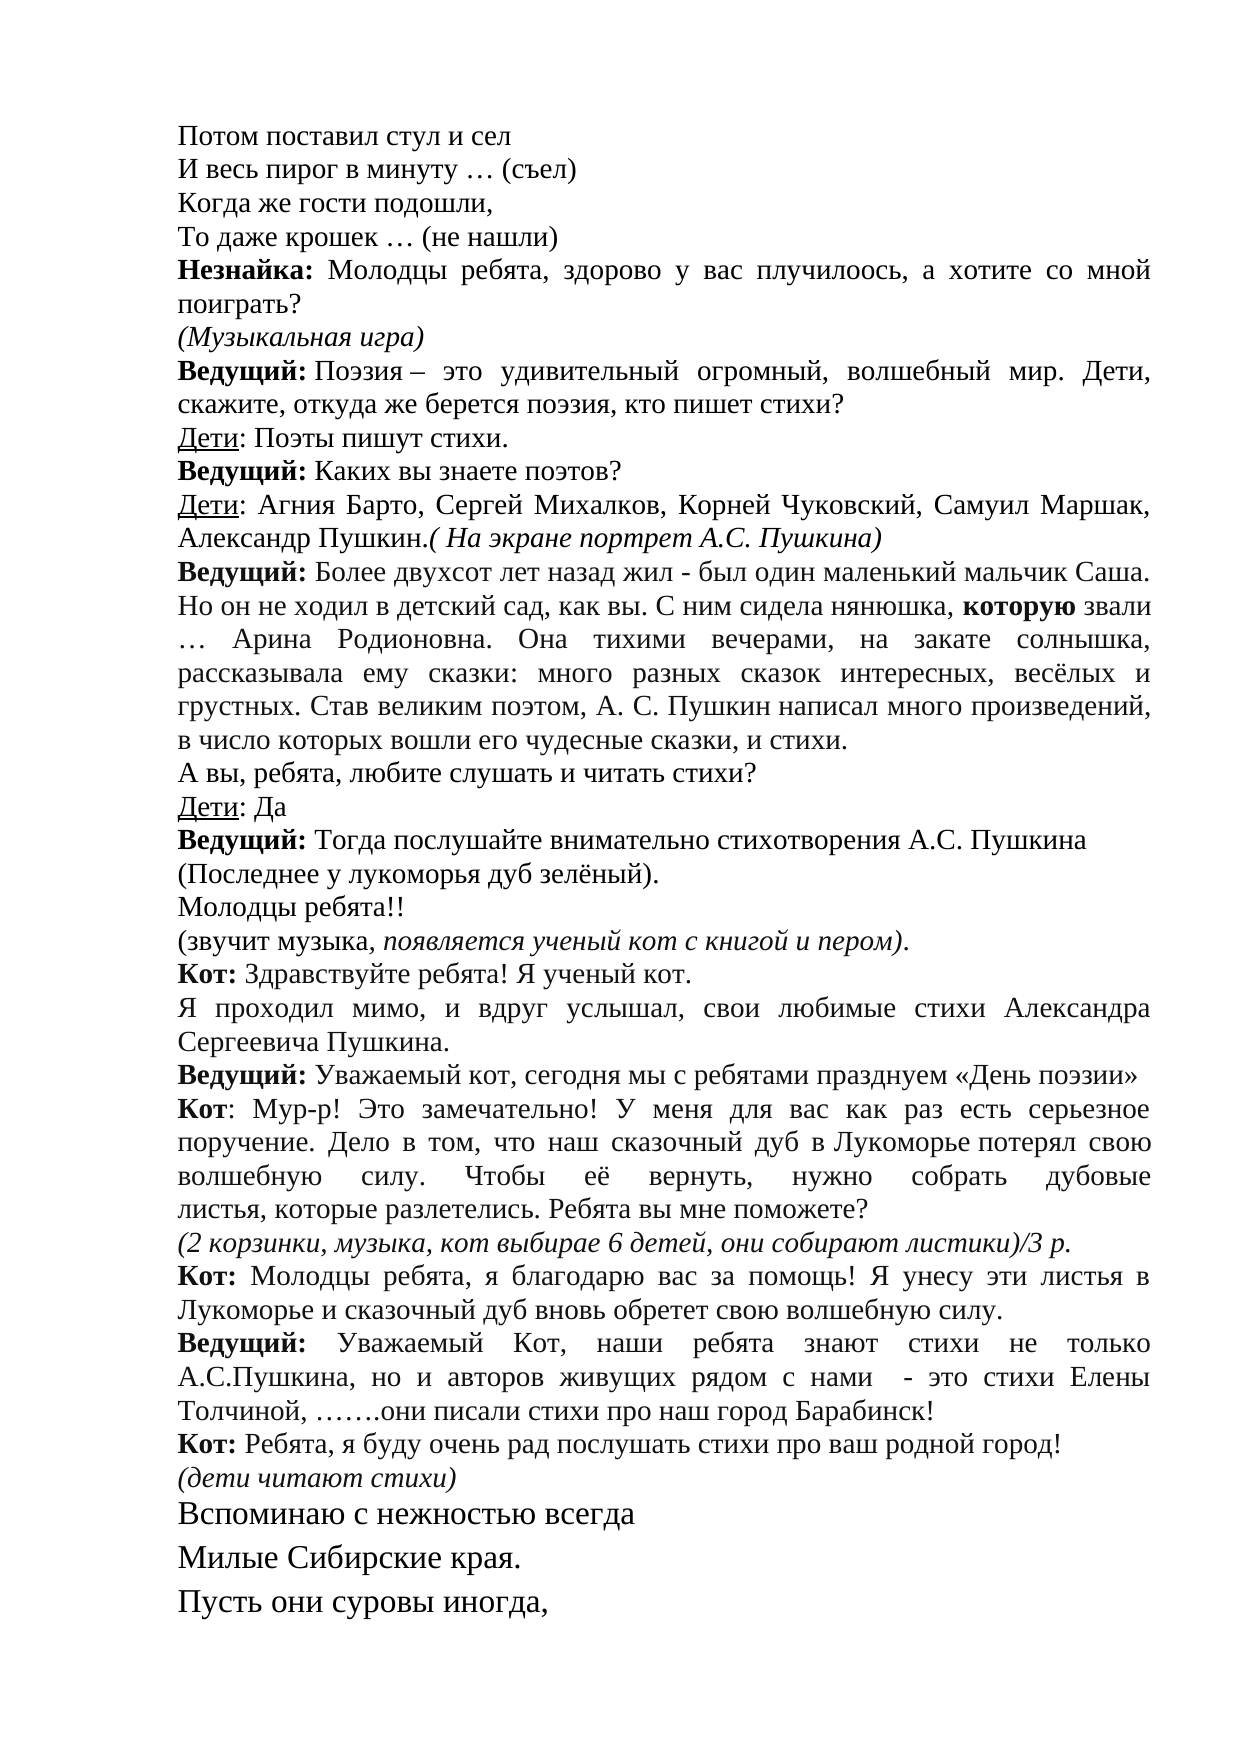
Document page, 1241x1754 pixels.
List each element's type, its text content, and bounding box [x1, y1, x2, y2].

text Ведущий: Тогда послушайте внимательно стихотворения А.С. Пушкина [177, 822, 1152, 856]
text И весь пирог в минуту … (съел) [177, 152, 1152, 185]
text Вспоминаю с нежностью всегда [177, 1493, 1152, 1532]
text Я проходил мимо, и вдруг услышал, свои любимые стихи Александра Сергеевича Пушкина. [177, 990, 1152, 1057]
text Молодцы ребята!! [177, 889, 1152, 923]
text Ведущий: Поэзия – это удивительный огромный, волшебный мир. Дети, скажите, откуда же берется поэзия, кто пишет стихи? [177, 353, 1152, 420]
text (дети читают стихи) [177, 1460, 1152, 1493]
text Кот: Мур-р! Это замечательно! У меня для вас как раз есть серьезное поручение. Дело в том, что наш сказочный дуб в Лукоморье потерял свою волшебную силу. Чтобы её вернуть, нужно собрать дубовые листья, которые разлетелись. Ребята вы мне поможете? [177, 1091, 1152, 1225]
text Кот: Здравствуйте ребята! Я ученый кот. [177, 957, 1152, 990]
text (звучит музыка, появляется ученый кот с книгой и пером). [177, 923, 1152, 957]
text Кот: Молодцы ребята, я благодарю вас за помощь! Я унесу эти листья в Лукоморье и сказочный дуб вновь обретет свою волшебную силу. [177, 1258, 1152, 1326]
text Ведущий: Уважаемый кот, сегодня мы с ребятами празднуем «День поэзии» [177, 1057, 1152, 1091]
text Ведущий: Уважаемый Кот, наши ребята знают стихи не только А.С.Пушкина, но и авторов живущих рядом с нами - это стихи Елены Толчиной, …….они писали стихи про наш город Барабинск! [177, 1326, 1152, 1426]
text Дети: Да [177, 789, 1152, 822]
text А вы, ребята, любите слушать и читать стихи? [177, 755, 1152, 789]
text (Последнее у лукоморья дуб зелёный). [177, 856, 1152, 889]
text (2 корзинки, музыка, кот выбирае 6 детей, они собирают листики)/3 р. [177, 1225, 1152, 1258]
text Незнайка: Молодцы ребята, здорово у вас плучилоось, а хотите со мной поиграть? [177, 252, 1152, 319]
text Дети: Поэты пишут стихи. [177, 420, 1152, 453]
text Ведущий: Более двухсот лет назад жил - был один маленький мальчик Саша. Но он не ходил в детский сад, как вы. С ним сидела нянюшка, которую звали … Арина Родионовна. Она тихими вечерами, на закате солнышка, рассказывала ему сказки: много разных сказок интересных, весёлых и грустных. Став великим поэтом, А. С. Пушкин написал много произведений, в число которых вошли его чудесные сказки, и стихи. [177, 554, 1152, 755]
text Пусть они суровы иногда, [177, 1581, 1152, 1620]
text Когда же гости подошли, [177, 185, 1152, 219]
text Ведущий: Каких вы знаете поэтов? [177, 453, 1152, 487]
text Потом поставил стул и сел [177, 118, 1152, 152]
text То даже крошек … (не нашли) [177, 219, 1152, 252]
text Милые Сибирские края. [177, 1537, 1152, 1576]
text Дети: Агния Барто, Сергей Михалков, Корней Чуковский, Самуил Маршак, Александр Пушкин.( На экране портрет А.С. Пушкина) [177, 487, 1152, 554]
text Кот: Ребята, я буду очень рад послушать стихи про ваш родной город! [177, 1426, 1152, 1460]
text (Музыкальная игра) [177, 319, 1152, 353]
